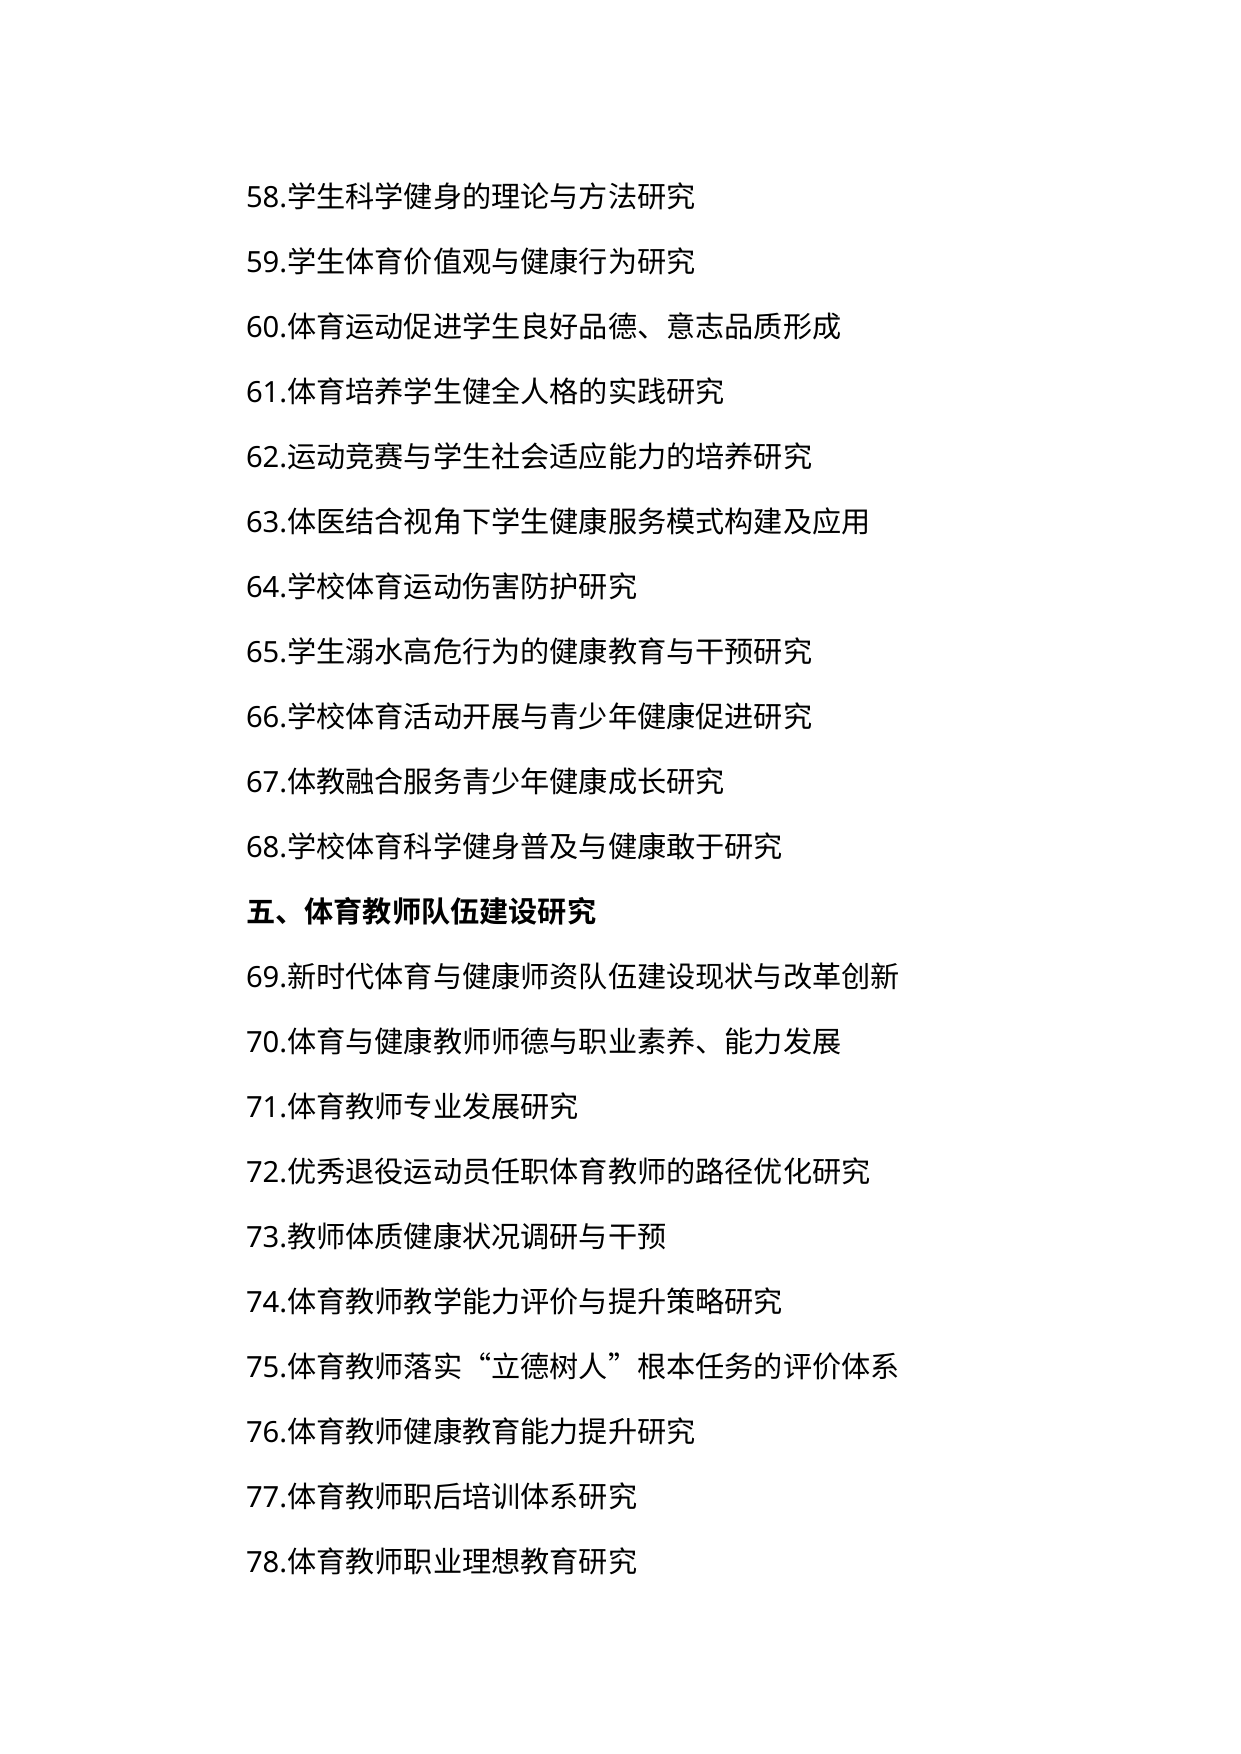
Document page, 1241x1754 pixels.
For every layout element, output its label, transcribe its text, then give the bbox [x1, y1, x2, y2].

text 61.体育培养学生健全人格的实践研究 [187, 357, 1053, 422]
text 68.学校体育科学健身普及与健康敢于研究 [187, 812, 1053, 877]
text 71.体育教师专业发展研究 [187, 1072, 1053, 1137]
text 63.体医结合视角下学生健康服务模式构建及应用 [187, 487, 1053, 552]
text 75.体育教师落实“立德树人”根本任务的评价体系 [187, 1332, 1053, 1397]
text 66.学校体育活动开展与青少年健康促进研究 [187, 682, 1053, 747]
text 69.新时代体育与健康师资队伍建设现状与改革创新 [187, 942, 1053, 1007]
text 72.优秀退役运动员任职体育教师的路径优化研究 [187, 1137, 1053, 1202]
text 五、体育教师队伍建设研究 [187, 877, 1053, 942]
text 78.体育教师职业理想教育研究 [187, 1527, 1053, 1592]
text 77.体育教师职后培训体系研究 [187, 1462, 1053, 1527]
text 76.体育教师健康教育能力提升研究 [187, 1397, 1053, 1462]
text 67.体教融合服务青少年健康成长研究 [187, 747, 1053, 812]
text 60.体育运动促进学生良好品德、意志品质形成 [187, 292, 1053, 357]
text 64.学校体育运动伤害防护研究 [187, 552, 1053, 617]
text 70.体育与健康教师师德与职业素养、能力发展 [187, 1007, 1053, 1072]
text 74.体育教师教学能力评价与提升策略研究 [187, 1267, 1053, 1332]
text 58.学生科学健身的理论与方法研究 [187, 162, 1053, 227]
text 73.教师体质健康状况调研与干预 [187, 1202, 1053, 1267]
text 65.学生溺水高危行为的健康教育与干预研究 [187, 617, 1053, 682]
text 59.学生体育价值观与健康行为研究 [187, 227, 1053, 292]
text 62.运动竞赛与学生社会适应能力的培养研究 [187, 422, 1053, 487]
